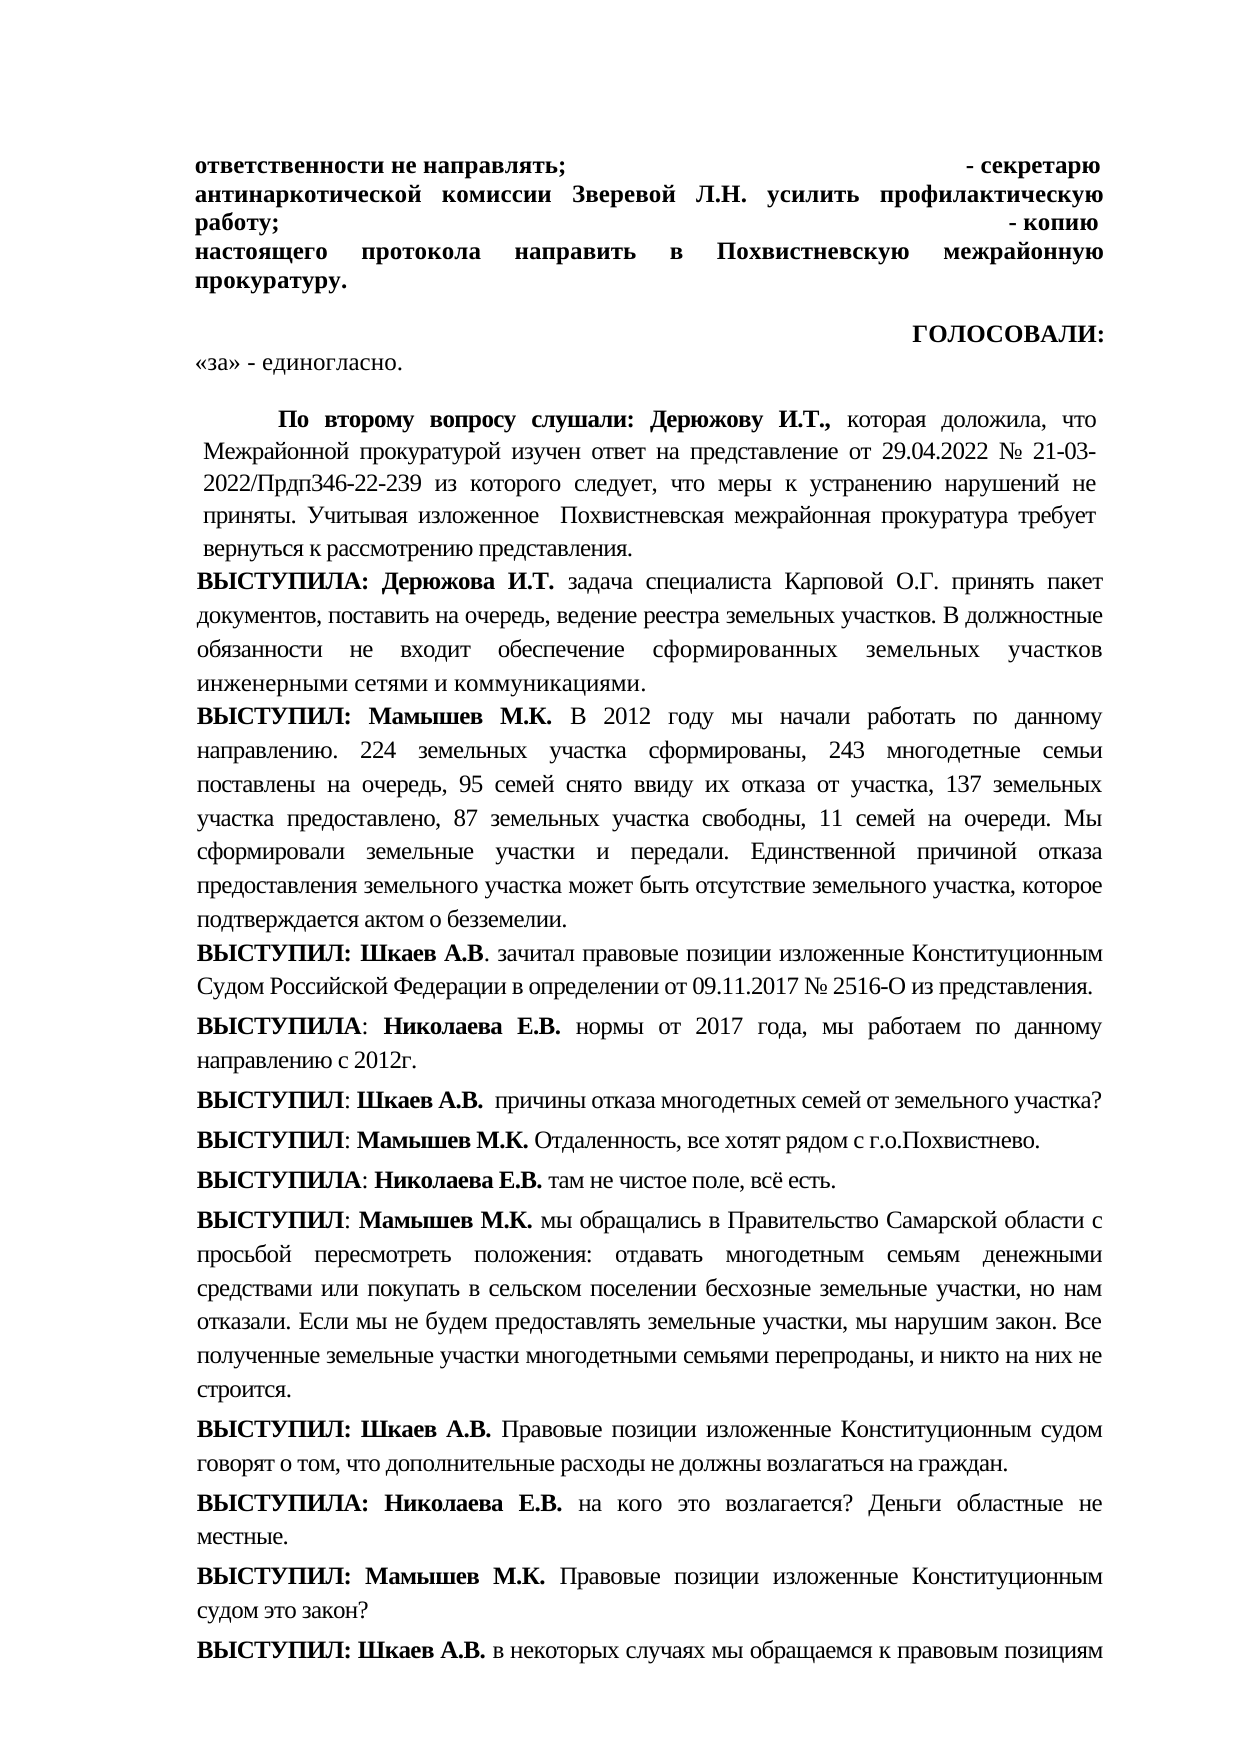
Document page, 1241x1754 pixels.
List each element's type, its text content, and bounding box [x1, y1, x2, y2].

text ВЫСТУПИЛ: Мамышев М.К. Отдаленность, все хотят рядом с г.о.Похвистнево. [197, 1121, 1103, 1155]
text ГОЛОСОВАЛИ: «за» - единогласно. [194, 319, 1105, 376]
text ВЫСТУПИЛ: Шкаев А.В. зачитал правовые позиции изложенные Конституционным Судом Российской Федерации в определении от 09.11.2017 № 2516-О из представления. [197, 934, 1103, 1001]
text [197, 1631, 1103, 1665]
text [194, 150, 1105, 294]
text ВЫСТУПИЛА: Дерюжова И.Т. задача специалиста Карповой О.Г. принять пакет документов, поставить на очередь, ведение реестра земельных участков. В должностные обязанности не входит обеспечение сформированных земельных участков инженерными сетями и коммуникациями. [197, 563, 1103, 698]
text ВЫСТУПИЛА: Николаева Е.В. на кого это возлагается? Деньги областные не местные. [197, 1484, 1103, 1551]
text По второму вопросу слушали: Дерюжову И.Т., которая доложила, что Межрайонной прокуратурой изучен ответ на представление от 29.04.2022 № 21-03-2022/Прдп346-22-239 из которого следует, что меры к устранению нарушений не приняты. Учитывая изложенное Похвистневская межрайонная прокуратура требует вернуться к рассмотрению представления. [203, 401, 1097, 563]
text ВЫСТУПИЛ: Шкаев А.В. Правовые позиции изложенные Конституционным судом говорят о том, что дополнительные расходы не должны возлагаться на граждан. [197, 1410, 1103, 1478]
text ВЫСТУПИЛ: Мамышев М.К. В 2012 году мы начали работать по данному направлению. 224 земельных участка сформированы, 243 многодетные семьи поставлены на очередь, 95 семей снято ввиду их отказа от участка, 137 земельных участка предоставлено, 87 земельных участка свободны, 11 семей на очереди. Мы сформировали земельные участки и передали. Единственной причиной отказа предоставления земельного участка может быть отсутствие земельного участка, которое подтверждается актом о безземелии. [197, 698, 1103, 934]
text ВЫСТУПИЛ: Мамышев М.К. Правовые позиции изложенные Конституционным судом это закон? [197, 1558, 1103, 1625]
text ВЫСТУПИЛ: Шкаев А.В. причины отказа многодетных семей от земельного участка? [197, 1081, 1103, 1115]
text ВЫСТУПИЛА: Николаева Е.В. нормы от 2017 года, мы работаем по данному направлению с 2012г. [197, 1008, 1103, 1075]
text ВЫСТУПИЛА: Николаева Е.В. там не чистое поле, всё есть. [197, 1161, 1103, 1195]
text ВЫСТУПИЛ: Мамышев М.К. мы обращались в Правительство Самарской области с просьбой пересмотреть положения: отдавать многодетным семьям денежными средствами или покупать в сельском поселении бесхозные земельные участки, но нам отказали. Если мы не будем предоставлять земельные участки, мы нарушим закон. Все полученные земельные участки многодетными семьями перепроданы, и никто на них не строится. [197, 1201, 1103, 1404]
